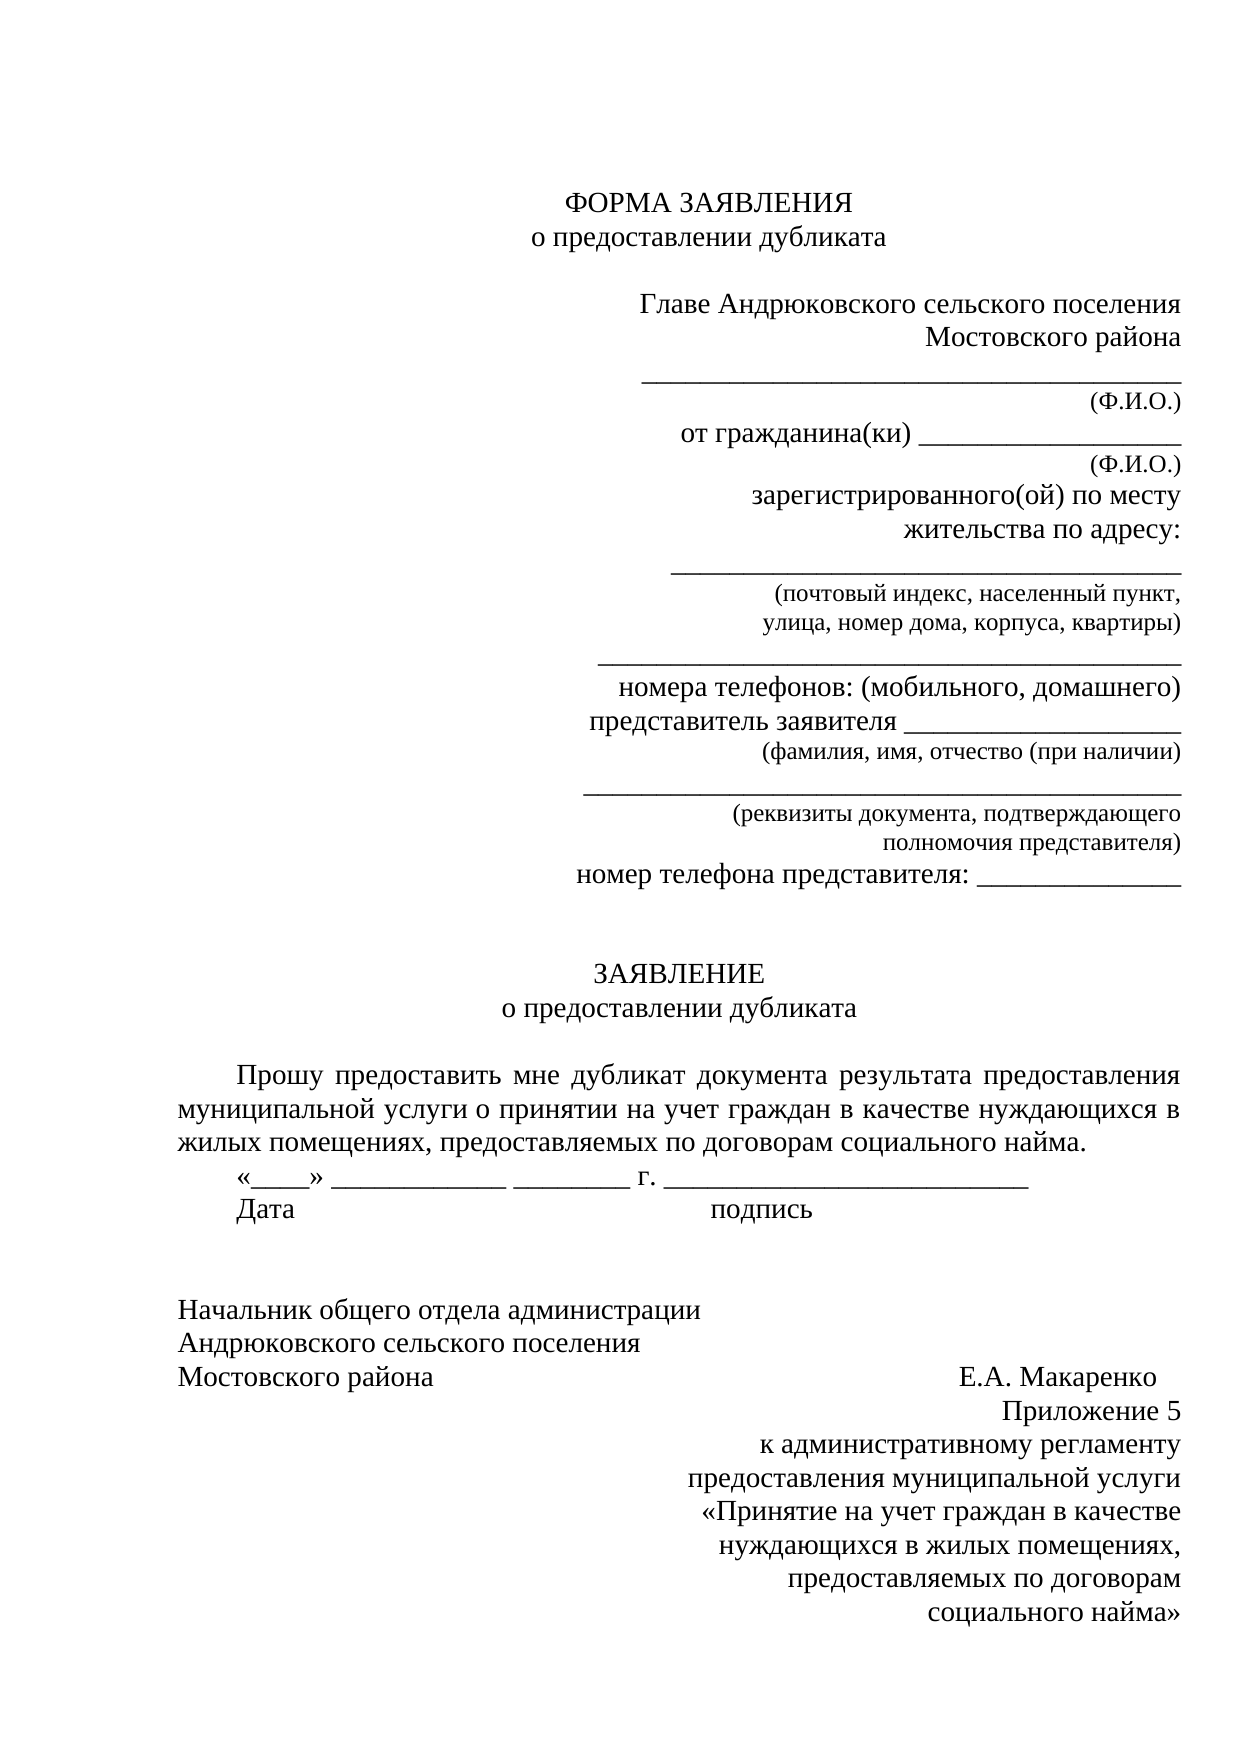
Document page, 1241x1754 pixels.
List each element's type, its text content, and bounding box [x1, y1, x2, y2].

text социального найма» [177, 1594, 1181, 1627]
text Прошу предоставить мне дубликат документа результата предоставления муниципальной услуги о принятии на учет граждан в качестве нуждающихся в жилых помещениях, предоставляемых по договорам социального найма. [177, 1057, 1181, 1158]
text (Ф.И.О.) [177, 386, 1181, 415]
text Приложение 5 [177, 1393, 1181, 1426]
text (реквизиты документа, подтверждающего [177, 798, 1181, 827]
text номер телефона представителя: ______________ [177, 856, 1181, 889]
text (Ф.И.О.) [177, 449, 1181, 477]
text предоставляемых по договорам [177, 1560, 1181, 1594]
text к административному регламенту [177, 1426, 1181, 1460]
text ЗАЯВЛЕНИЕ [177, 957, 1181, 990]
text Главе Андрюковского сельского поселения [177, 286, 1181, 319]
text жительства по адресу: [177, 511, 1181, 544]
text Мостовского района Е.А. Макаренко [177, 1359, 1181, 1393]
text Дата подпись [177, 1191, 1181, 1225]
text Мостовского района [177, 319, 1181, 353]
text от гражданина(ки) __________________ [177, 415, 1181, 449]
text о предоставлении дубликата [177, 219, 1181, 252]
text зарегистрированного(ой) по месту [177, 477, 1181, 511]
text номера телефонов: (мобильного, домашнего) [177, 669, 1181, 703]
text улица, номер дома, корпуса, квартиры) [177, 607, 1181, 636]
text ФОРМА ЗАЯВЛЕНИЯ [177, 185, 1181, 219]
text нуждающихся в жилых помещениях, [177, 1527, 1181, 1560]
text ________________________________________ [177, 636, 1181, 669]
text _____________________________________ [177, 353, 1181, 386]
text «Принятие на учет граждан в качестве [177, 1493, 1181, 1527]
text о предоставлении дубликата [177, 990, 1181, 1024]
text полномочия представителя) [177, 827, 1181, 856]
text (почтовый индекс, населенный пункт, [177, 578, 1181, 607]
text Андрюковского сельского поселения [177, 1326, 1181, 1359]
text ___________________________________ [177, 544, 1181, 578]
text Начальник общего отдела администрации [177, 1292, 1181, 1326]
text предоставления муниципальной услуги [177, 1460, 1181, 1493]
text «____» ____________ ________ г. _________________________ [177, 1158, 1181, 1191]
text (фамилия, имя, отчество (при наличии) [177, 736, 1181, 765]
text _________________________________________ [177, 765, 1181, 798]
text представитель заявителя ___________________ [177, 703, 1181, 736]
